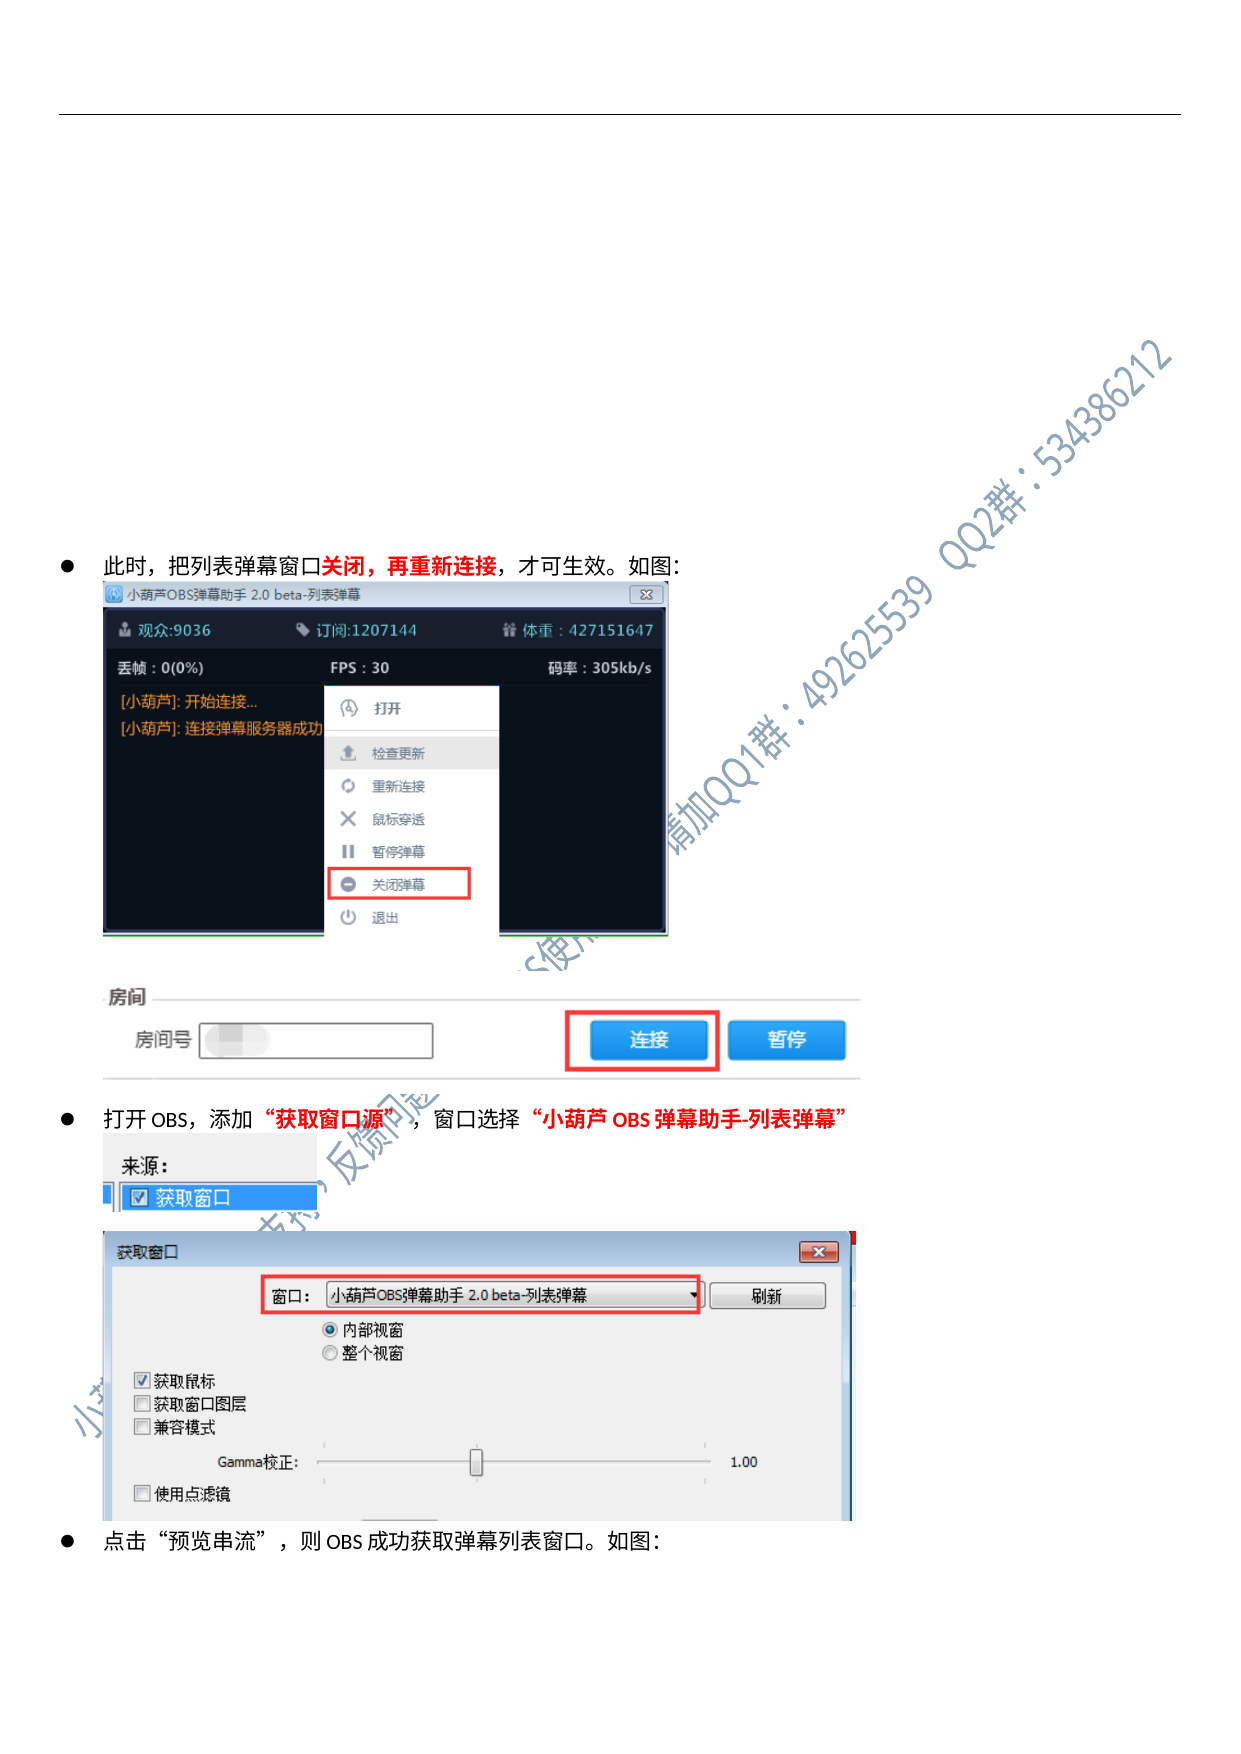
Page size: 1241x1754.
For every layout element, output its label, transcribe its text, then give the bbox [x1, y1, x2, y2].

picture [102, 1231, 857, 1521]
picture [102, 971, 861, 1094]
picture [102, 581, 669, 937]
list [59, 126, 1181, 549]
list 点击“预览串流”，则OBS成功获取弹幕列表窗口。如图： [59, 1524, 1181, 1556]
picture [102, 1133, 317, 1212]
list 打开OBS，添加“获取窗口源” ，窗口选择“小葫芦OBS弹幕助手-列表弹幕” [59, 1101, 1181, 1134]
